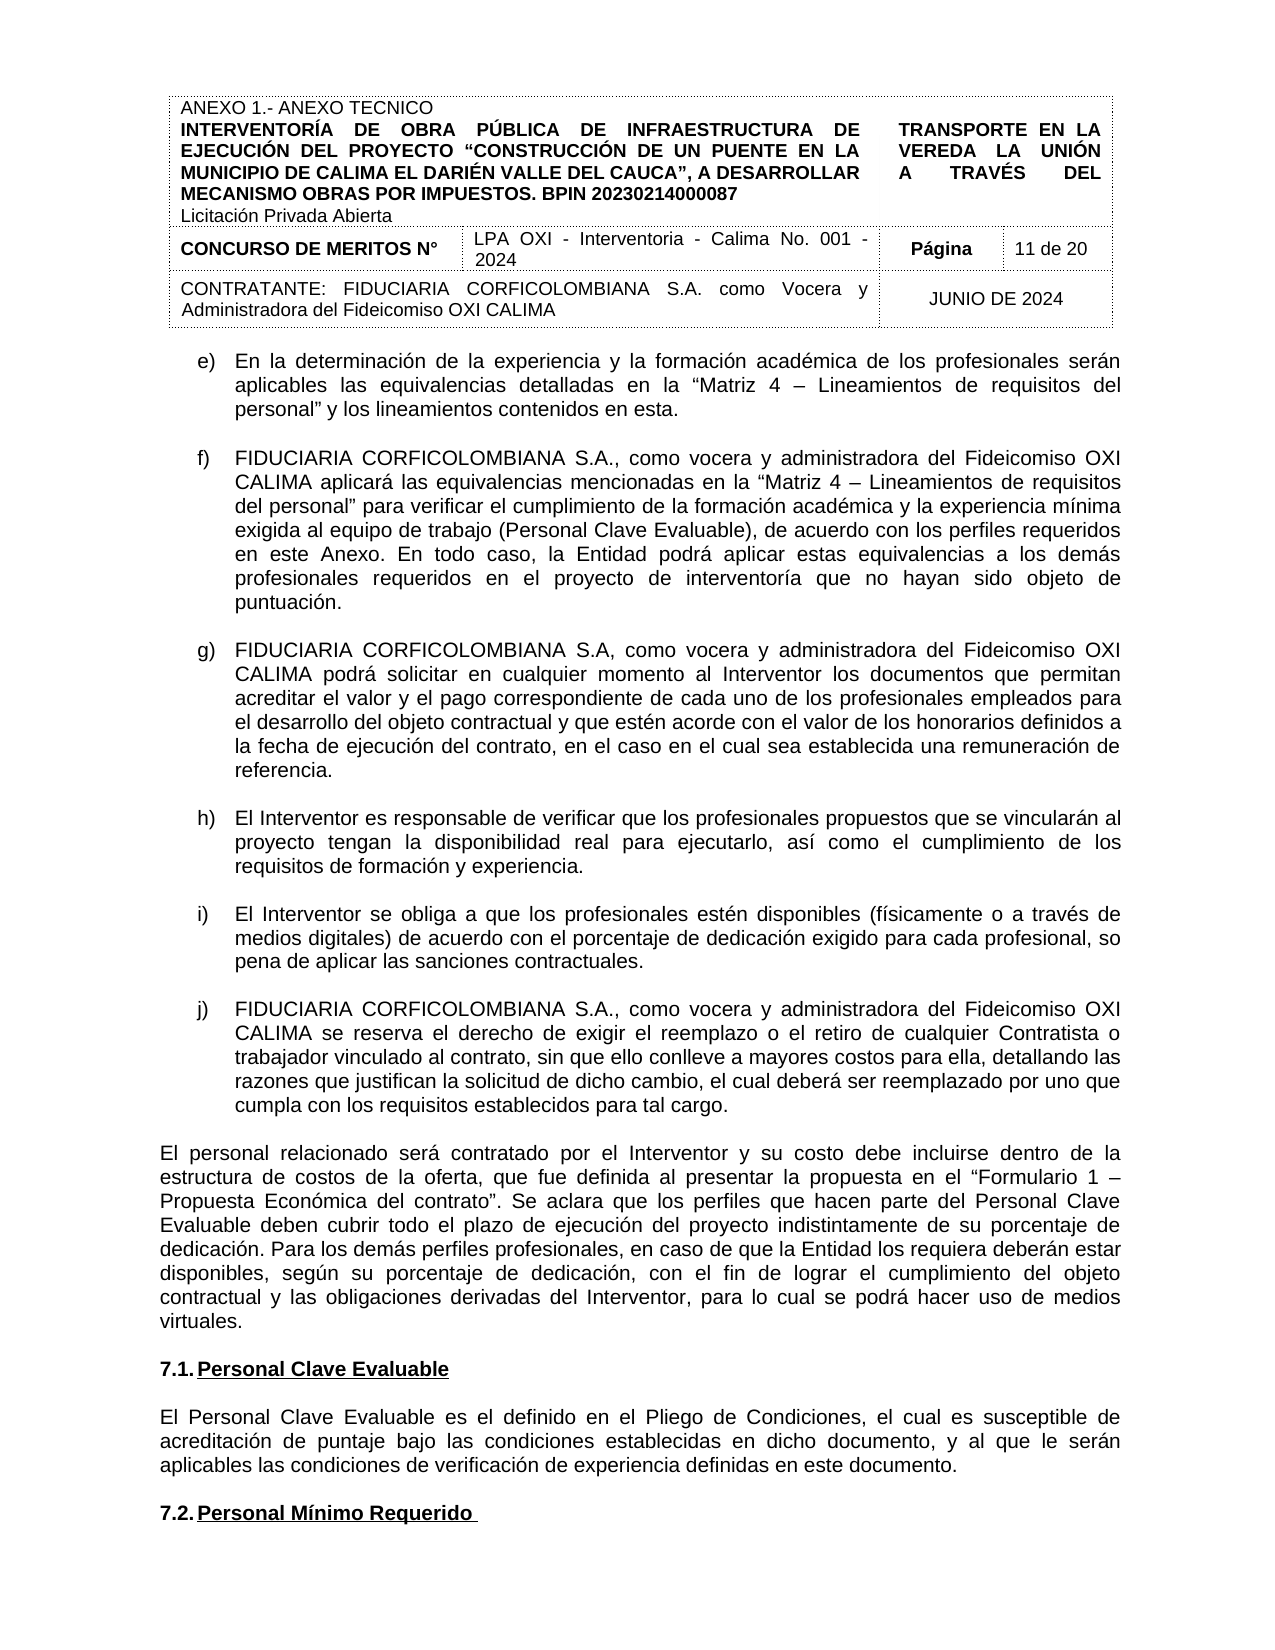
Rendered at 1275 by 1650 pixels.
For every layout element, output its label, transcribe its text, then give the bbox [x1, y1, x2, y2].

list El Interventor se obliga a que los profesionales estén disponibles (físicamente o a través de medios digitales) de acuerdo con el porcentaje de dedicación exigido para cada profesional, so pena de aplicar las sanciones contractuales. [197, 901, 1122, 973]
list Personal Clave Evaluable [159, 1357, 1122, 1381]
list FIDUCIARIA CORFICOLOMBIANA S.A., como vocera y administradora del Fideicomiso OXI CALIMA aplicará las equivalencias mencionadas en la “Matriz 4 – Lineamientos de requisitos del personal” para verificar el cumplimiento de la formación académica y la experiencia mínima exigida al equipo de trabajo (Personal Clave Evaluable), de acuerdo con los perfiles requeridos en este Anexo. En todo caso, la Entidad podrá aplicar estas equivalencias a los demás profesionales requeridos en el proyecto de interventoría que no hayan sido objeto de puntuación. [197, 446, 1122, 614]
text El Personal Clave Evaluable es el definido en el Pliego de Condiciones, el cual es susceptible de acreditación de puntaje bajo las condiciones establecidas en dicho documento, y al que le serán aplicables las condiciones de verificación de experiencia definidas en este documento. [159, 1404, 1122, 1476]
list Personal Mínimo Requerido [159, 1500, 1122, 1524]
text El personal relacionado será contratado por el Interventor y su costo debe incluirse dentro de la estructura de costos de la oferta, que fue definida al presentar la propuesta en el “Formulario 1 – Propuesta Económica del contrato”. Se aclara que los perfiles que hacen parte del Personal Clave Evaluable deben cubrir todo el plazo de ejecución del proyecto indistintamente de su porcentaje de dedicación. Para los demás perfiles profesionales, en caso de que la Entidad los requiera deberán estar disponibles, según su porcentaje de dedicación, con el fin de lograr el cumplimiento del objeto contractual y las obligaciones derivadas del Interventor, para lo cual se podrá hacer uso de medios virtuales. [159, 1141, 1122, 1333]
list El Interventor es responsable de verificar que los profesionales propuestos que se vincularán al proyecto tengan la disponibilidad real para ejecutarlo, así como el cumplimiento de los requisitos de formación y experiencia. [197, 806, 1122, 877]
list FIDUCIARIA CORFICOLOMBIANA S.A, como vocera y administradora del Fideicomiso OXI CALIMA podrá solicitar en cualquier momento al Interventor los documentos que permitan acreditar el valor y el pago correspondiente de cada uno de los profesionales empleados para el desarrollo del objeto contractual y que estén acorde con el valor de los honorarios definidos a la fecha de ejecución del contrato, en el caso en el cual sea establecida una remuneración de referencia. [197, 638, 1122, 782]
list FIDUCIARIA CORFICOLOMBIANA S.A., como vocera y administradora del Fideicomiso OXI CALIMA se reserva el derecho de exigir el reemplazo o el retiro de cualquier Contratista o trabajador vinculado al contrato, sin que ello conlleve a mayores costos para ella, detallando las razones que justifican la solicitud de dicho cambio, el cual deberá ser reemplazado por uno que cumpla con los requisitos establecidos para tal cargo. [197, 997, 1122, 1117]
list En la determinación de la experiencia y la formación académica de los profesionales serán aplicables las equivalencias detalladas en la “Matriz 4 – Lineamientos de requisitos del personal” y los lineamientos contenidos en esta. [197, 348, 1122, 420]
